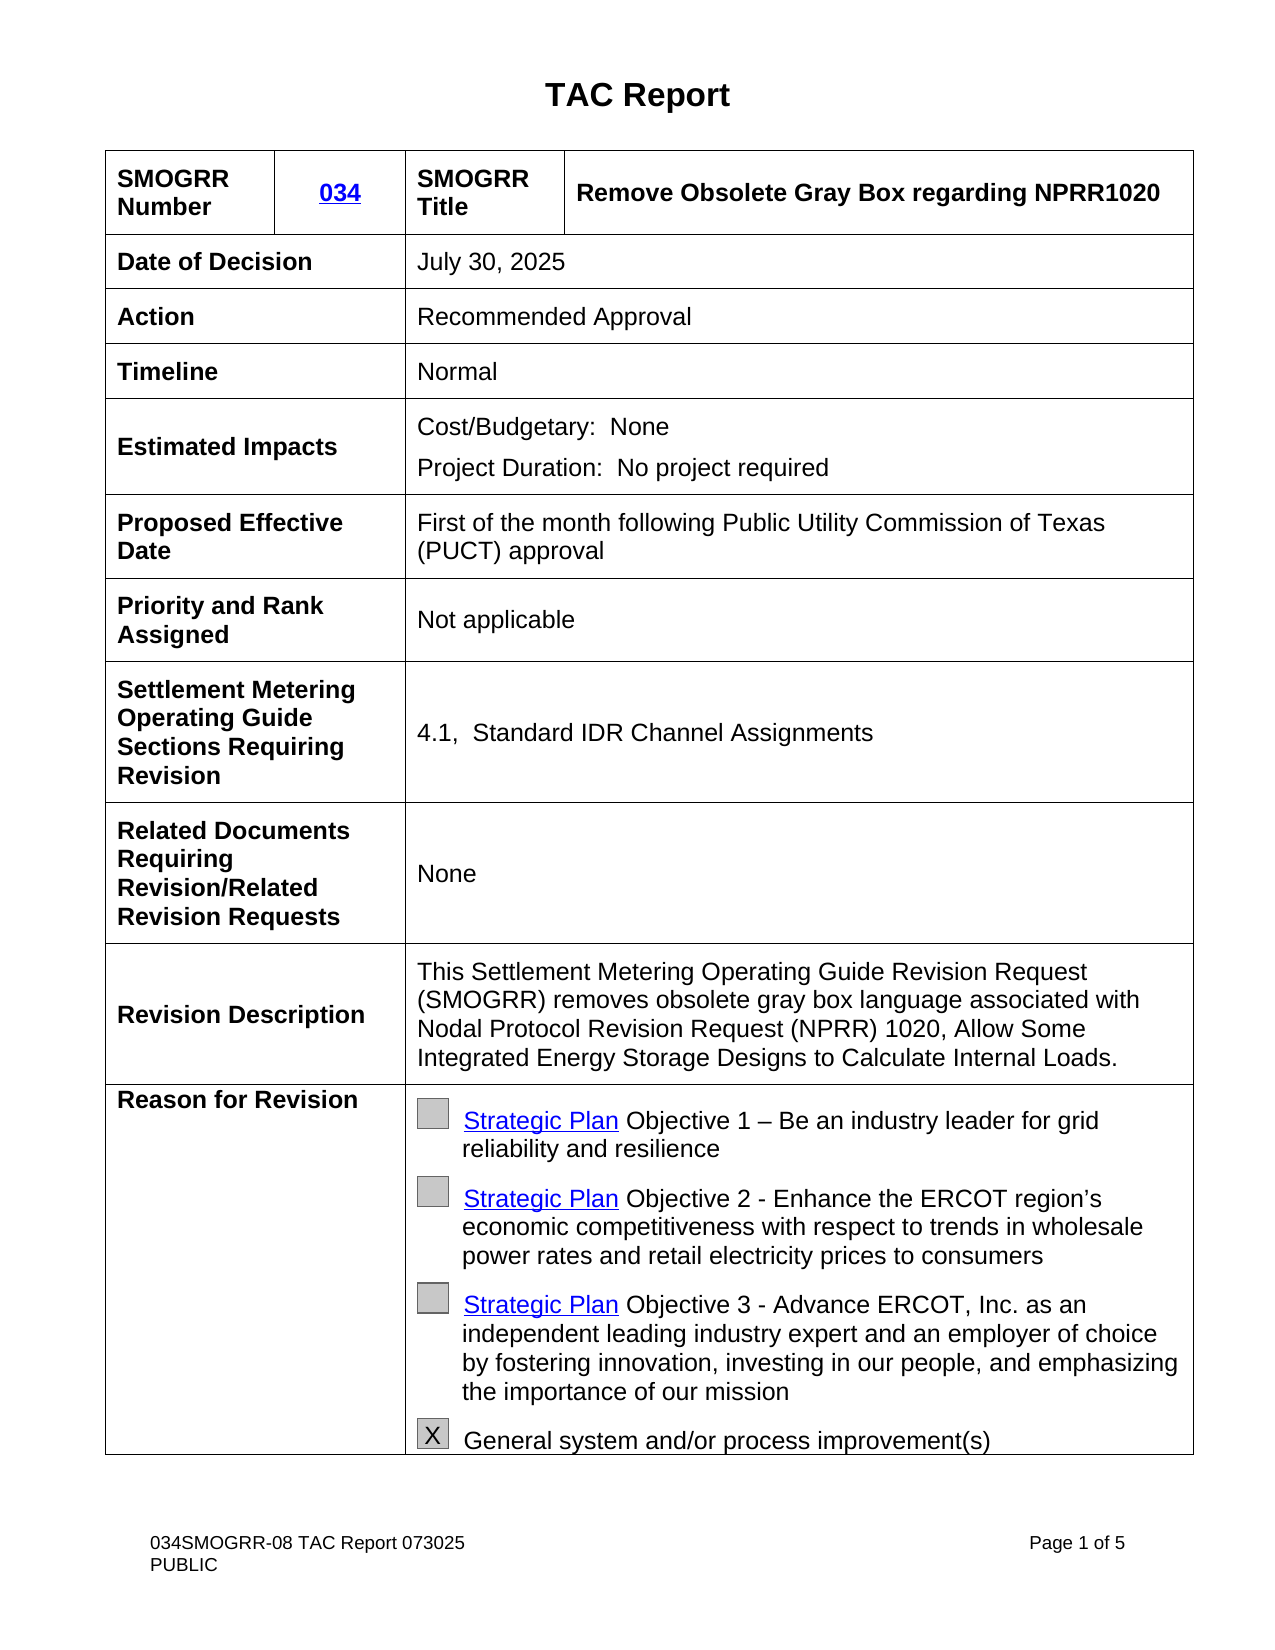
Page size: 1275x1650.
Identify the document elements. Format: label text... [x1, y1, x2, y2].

table_cell First of the month following Public Utility Commission of Texas (PUCT) approval [406, 495, 1193, 577]
table_cell Timeline [106, 344, 405, 398]
table_cell Reason for Revision [106, 1085, 405, 1454]
table_cell Estimated Impacts [106, 399, 405, 494]
table_cell Date of Decision [106, 235, 405, 288]
table_cell Settlement Metering Operating Guide Sections Requiring Revision [106, 662, 405, 802]
table_cell None [406, 803, 1193, 943]
table_cell This Settlement Metering Operating Guide Revision Request (SMOGRR) removes obsolete gray box language associated with Nodal Protocol Revision Request (NPRR) 1020, Allow Some Integrated Energy Storage Designs to Calculate Internal Loads. [406, 944, 1193, 1084]
table_header SMOGRR Number [106, 151, 274, 233]
table_cell 4.1, Standard IDR Channel Assignments [406, 662, 1193, 802]
table_header SMOGRR Title [406, 151, 564, 233]
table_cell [406, 1085, 1193, 1454]
table_header 034 [275, 151, 405, 233]
table_cell Proposed Effective Date [106, 495, 405, 577]
table_cell Related Documents Requiring Revision/Related Revision Requests [106, 803, 405, 943]
table_cell July 30, 2025 [406, 235, 1193, 288]
table_cell Action [106, 289, 405, 343]
table_cell Revision Description [106, 944, 405, 1084]
table_header Remove Obsolete Gray Box regarding NPRR1020 [565, 151, 1193, 233]
table_cell Recommended Approval [406, 289, 1193, 343]
table_cell Cost/Budgetary: None Project Duration: No project required [406, 399, 1193, 494]
table_cell Not applicable [406, 579, 1193, 661]
table_cell Priority and Rank Assigned [106, 579, 405, 661]
table_cell Normal [406, 344, 1193, 398]
